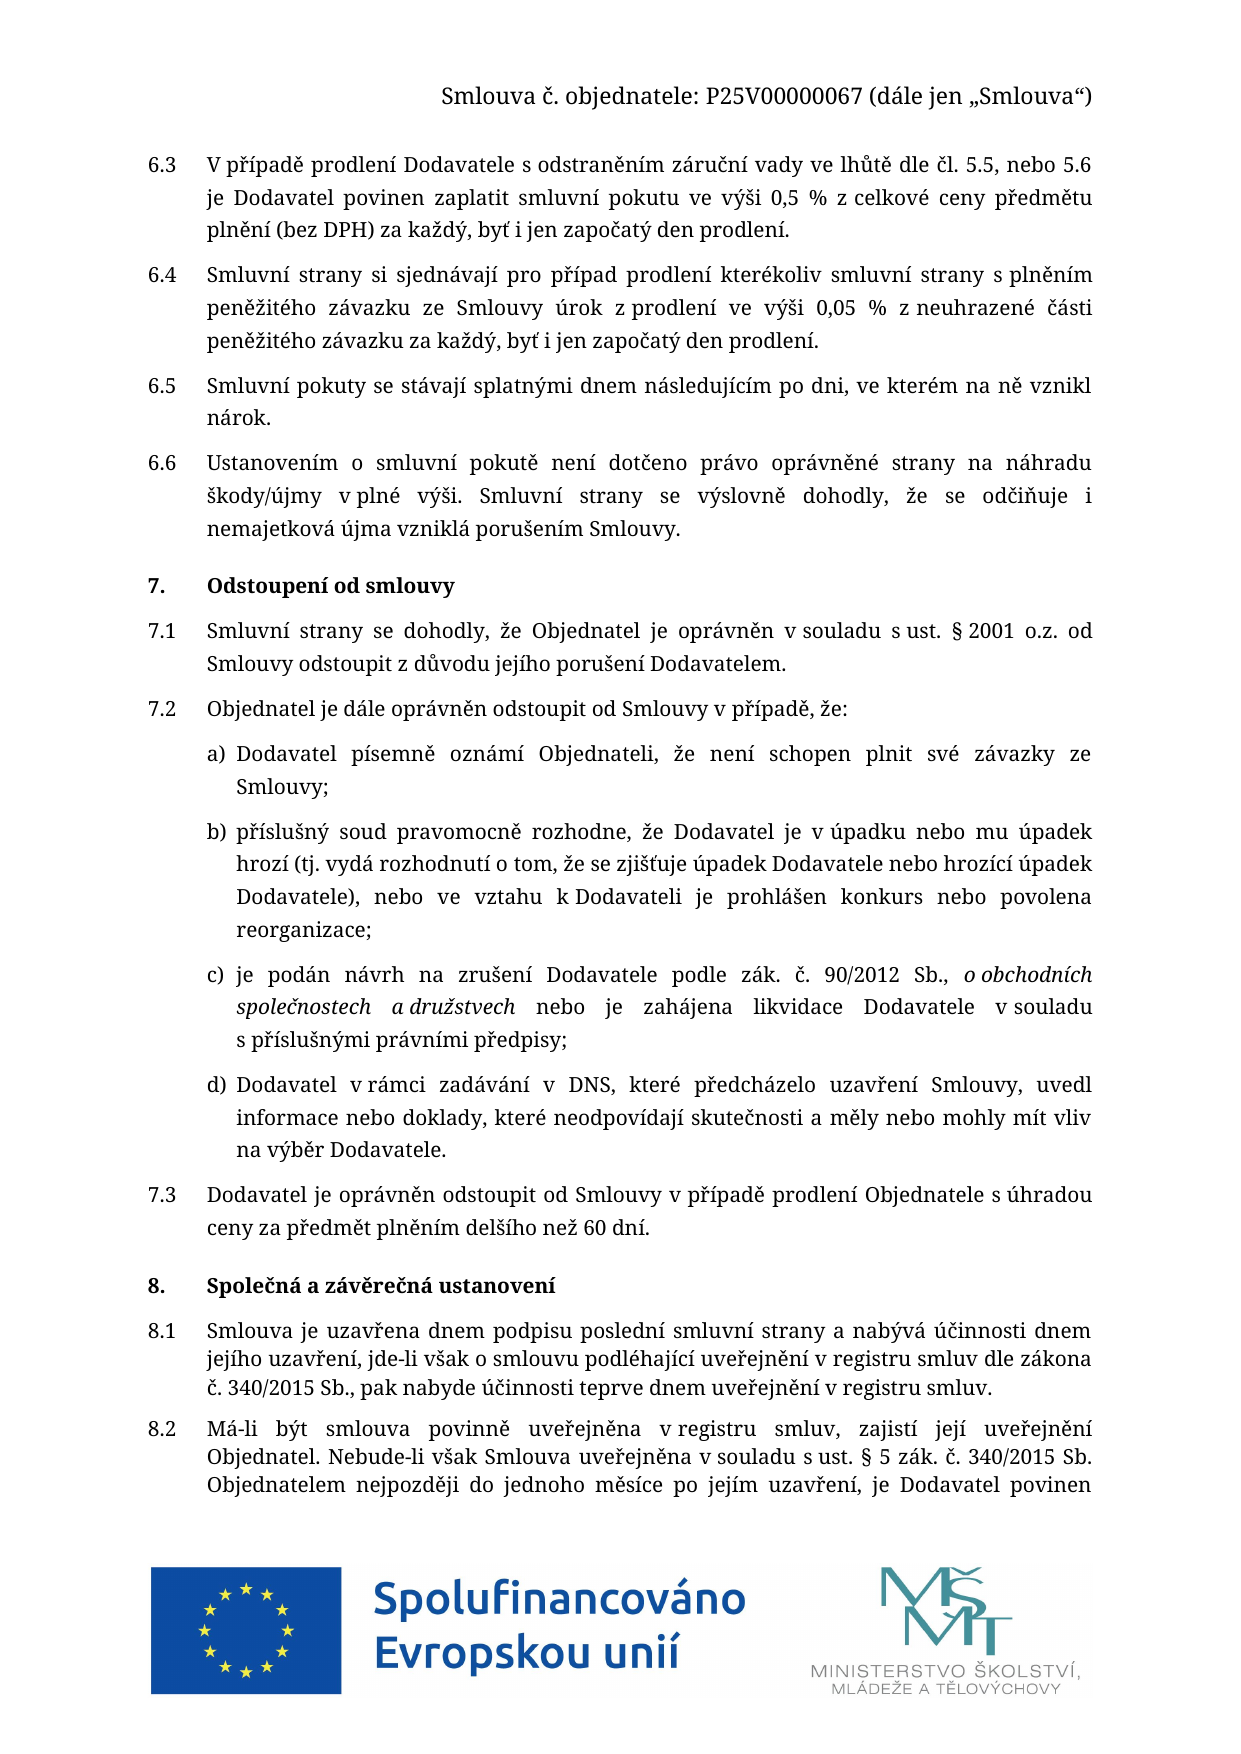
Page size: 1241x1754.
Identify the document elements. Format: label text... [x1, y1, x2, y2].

list příslušný soud pravomocně rozhodne, že Dodavatel je v úpadku nebo mu úpadek hrozí (tj. vydá rozhodnutí o tom, že se zjišťuje úpadek Dodavatele nebo hrozící úpadek Dodavatele), nebo ve vztahu k Dodavateli je prohlášen konkurs nebo povolena reorganizace; [207, 817, 1093, 943]
picture [147, 1563, 1093, 1698]
list je podán návrh na zrušení Dodavatele podle zák. č. 90/2012 Sb., o obchodních společnostech a družstvech nebo je zahájena likvidace Dodavatele v souladu s příslušnými právními předpisy; [207, 960, 1093, 1053]
list Společná a závěrečná ustanovení [148, 1271, 1093, 1299]
list Smluvní strany se dohodly, že Objednatel je oprávněn v souladu s ust. § 2001 o.z. od Smlouvy odstoupit z důvodu jejího porušení Dodavatelem. [148, 616, 1093, 677]
list Ustanovením o smluvní pokutě není dotčeno právo oprávněné strany na náhradu škody/újmy v plné výši. Smluvní strany se výslovně dohodly, že se odčiňuje i nemajetková újma vzniklá porušením Smlouvy. [148, 448, 1093, 542]
list Smlouva je uzavřena dnem podpisu poslední smluvní strany a nabývá účinnosti dnem jejího uzavření, jde-li však o smlouvu podléhající uveřejnění v registru smluv dle zákona č. 340/2015 Sb., pak nabyde účinnosti teprve dnem uveřejnění v registru smluv. [148, 1316, 1093, 1401]
list Dodavatel v rámci zadávání v DNS, které předcházelo uzavření Smlouvy, uvedl informace nebo doklady, které neodpovídají skutečnosti a měly nebo mohly mít vliv na výběr Dodavatele. [207, 1070, 1093, 1164]
list V případě prodlení Dodavatele s odstraněním záruční vady ve lhůtě dle čl. 5.5, nebo 5.6 je Dodavatel povinen zaplatit smluvní pokutu ve výši 0,5 % z celkové ceny předmětu plnění (bez DPH) za každý, byť i jen započatý den prodlení. [148, 150, 1093, 244]
list Smluvní pokuty se stávají splatnými dnem následujícím po dni, ve kterém na ně vznikl nárok. [148, 371, 1093, 432]
list Dodavatel písemně oznámí Objednateli, že není schopen plnit své závazky ze Smlouvy; [207, 739, 1093, 800]
list Objednatel je dále oprávněn odstoupit od Smlouvy v případě, že: [148, 694, 1093, 723]
list Odstoupení od smlouvy [148, 571, 1093, 600]
list Smluvní strany si sjednávají pro případ prodlení kterékoliv smluvní strany s plněním peněžitého závazku ze Smlouvy úrok z prodlení ve výši 0,05 % z neuhrazené části peněžitého závazku za každý, byť i jen započatý den prodlení. [148, 261, 1093, 354]
list Dodavatel je oprávněn odstoupit od Smlouvy v případě prodlení Objednatele s úhradou ceny za předmět plněním delšího než 60 dní. [148, 1181, 1093, 1242]
